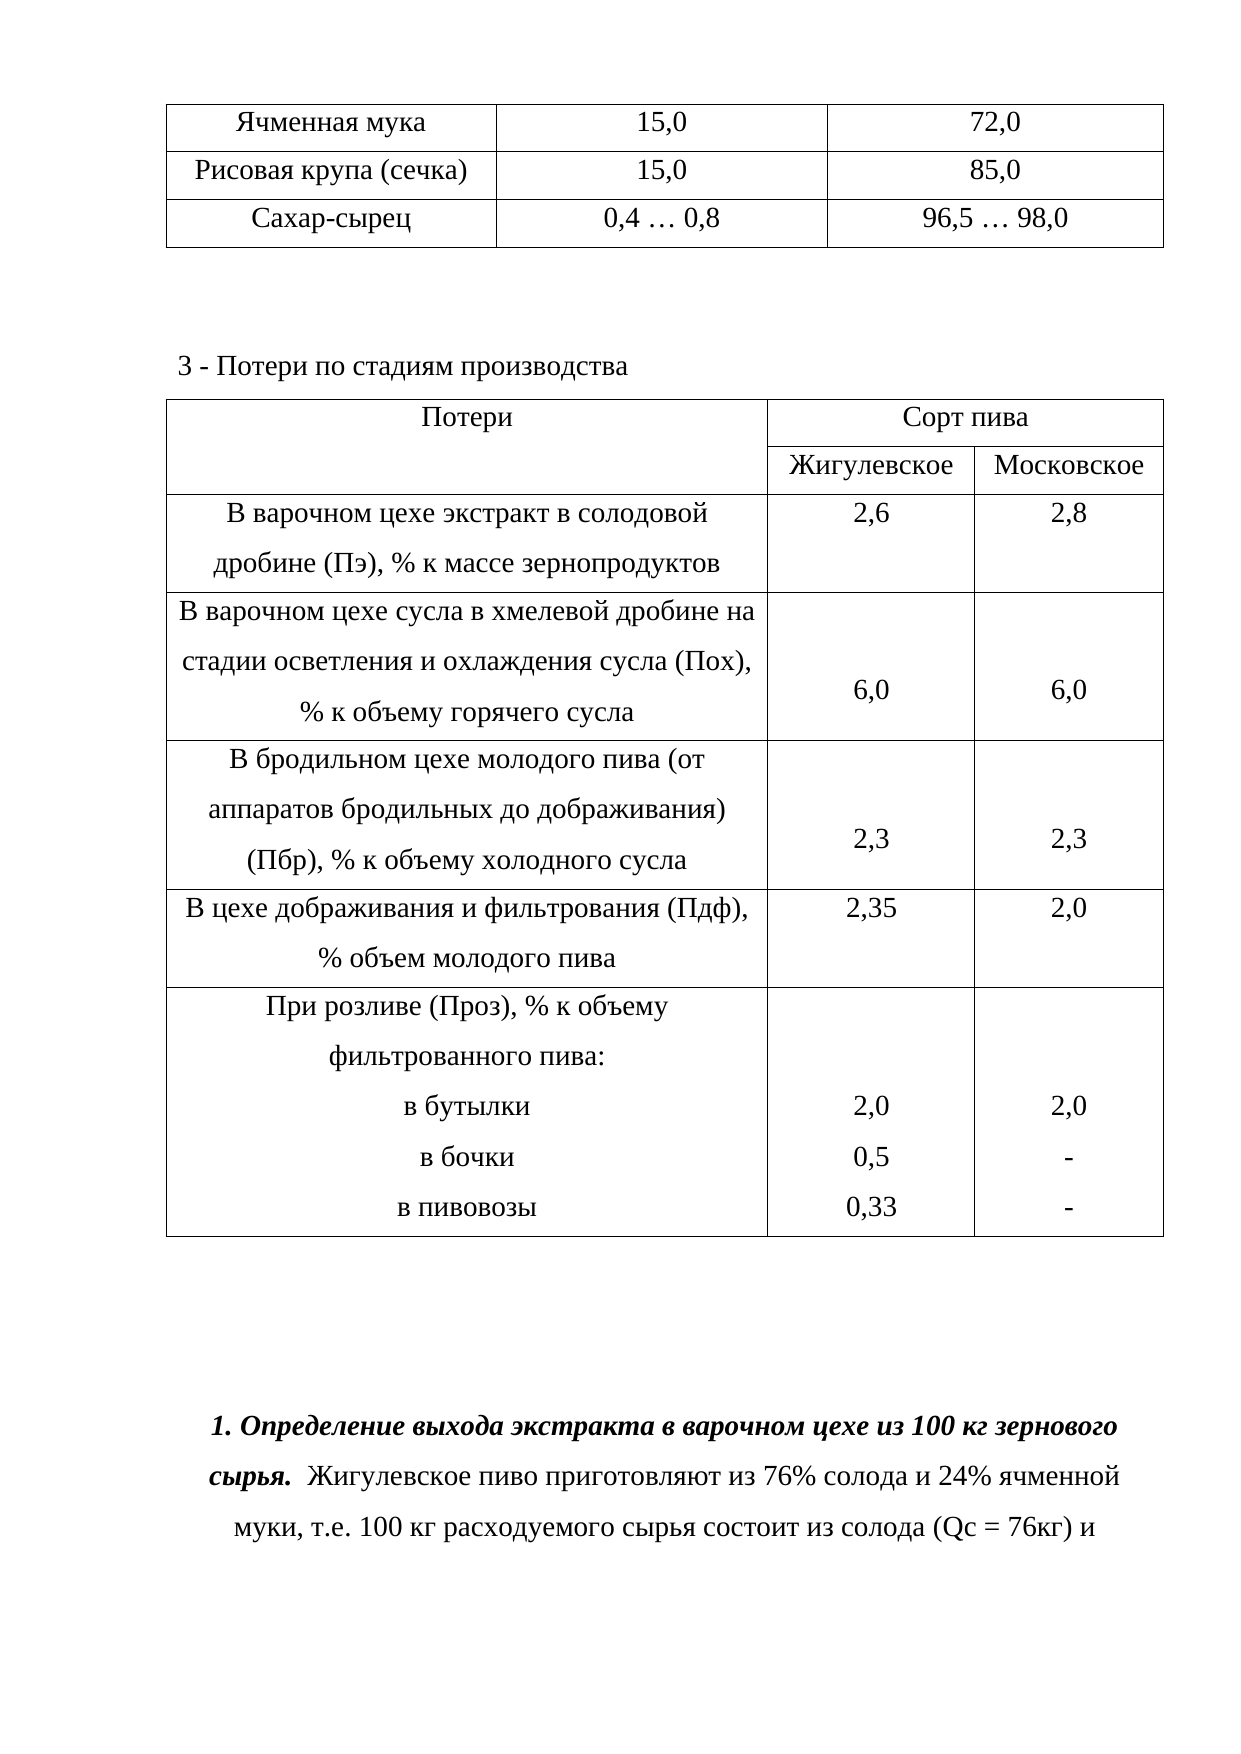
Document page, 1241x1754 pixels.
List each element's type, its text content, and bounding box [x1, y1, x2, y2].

table_cell Московское [975, 447, 1163, 494]
table_cell При розливе (Проз), % к объему фильтрованного пива: в бутылки в бочки в пивовозы [167, 988, 767, 1236]
table_header Сорт пива [768, 400, 1163, 446]
table_cell 2,35 [768, 890, 974, 987]
table_cell Ячменная мука [167, 105, 496, 151]
table_cell Жигулевское [768, 447, 974, 494]
table_cell 2,8 [975, 495, 1163, 592]
table_cell 96,5 … 98,0 [828, 200, 1163, 247]
table_cell 6,0 [975, 593, 1163, 740]
table_header Потери [167, 400, 767, 494]
table_cell В варочном цехе сусла в хмелевой дробине на стадии осветления и охлаждения сусла (Пох), % к объему горячего сусла [167, 593, 767, 740]
table_cell В бродильном цехе молодого пива (от аппаратов бродильных до дображивания) (Пбр), % к объему холодного сусла [167, 741, 767, 889]
text 3 - Потери по стадиям производства [177, 348, 1152, 382]
table_cell 15,0 [497, 105, 827, 151]
table_cell В цехе дображивания и фильтрования (Пдф), % объем молодого пива [167, 890, 767, 987]
table_cell 15,0 [497, 152, 827, 199]
table_cell 2,0 0,5 0,33 [768, 988, 974, 1236]
table_cell 2,0 - - [975, 988, 1163, 1236]
table_cell Рисовая крупа (сечка) [167, 152, 496, 199]
table_cell 2,3 [975, 741, 1163, 889]
table_cell 72,0 [828, 105, 1163, 151]
table_cell 2,6 [768, 495, 974, 592]
table_cell 2,3 [768, 741, 974, 889]
table_cell 85,0 [828, 152, 1163, 199]
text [177, 1408, 1152, 1542]
table_cell Сахар-сырец [167, 200, 496, 247]
table_cell 6,0 [768, 593, 974, 740]
table_cell 0,4 … 0,8 [497, 200, 827, 247]
table_cell В варочном цехе экстракт в солодовой дробине (Пэ), % к массе зернопродуктов [167, 495, 767, 592]
table_cell 2,0 [975, 890, 1163, 987]
